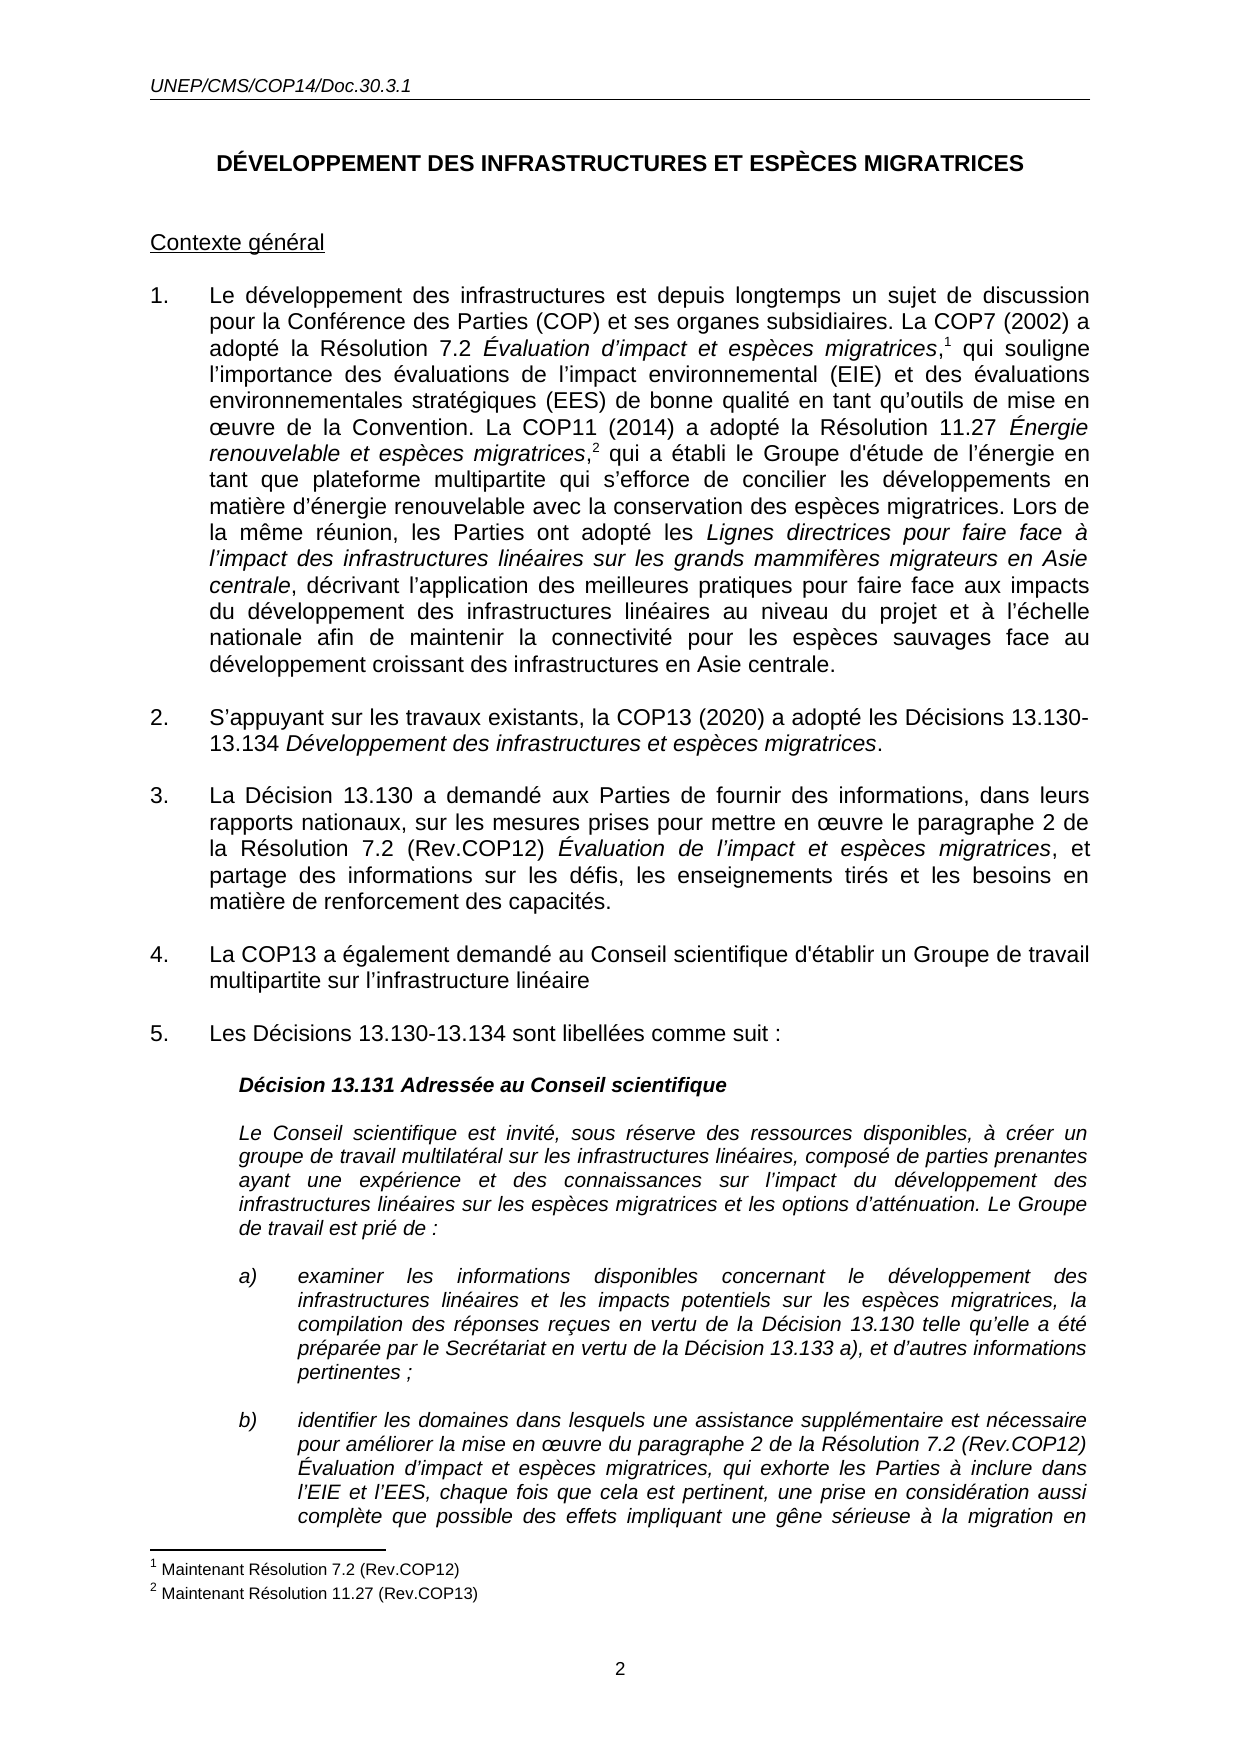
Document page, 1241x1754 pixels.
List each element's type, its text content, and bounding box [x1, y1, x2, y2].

list a) examiner les informations disponibles concernant le développement des infrastructures linéaires et les impacts potentiels sur les espèces migratrices, la compilation des réponses reçues en vertu de la Décision 13.130 telle qu’elle a été préparée par le Secrétariat en vertu de la Décision 13.133 a), et d’autres informations pertinentes ; [239, 1264, 1090, 1384]
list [239, 1408, 1090, 1528]
list La Décision 13.130 a demandé aux Parties de fournir des informations, dans leurs rapports nationaux, sur les mesures prises pour mettre en œuvre le paragraphe 2 de la Résolution 7.2 (Rev.COP12) Évaluation de l’impact et espèces migratrices, et partage des informations sur les défis, les enseignements tirés et les besoins en matière de renforcement des capacités. [150, 782, 1090, 914]
text Contexte général [150, 229, 1090, 255]
list Le Conseil scientifique est invité, sous réserve des ressources disponibles, à créer un groupe de travail multilatéral sur les infrastructures linéaires, composé de parties prenantes ayant une expérience et des connaissances sur l’impact du développement des infrastructures linéaires sur les espèces migratrices et les options d’atténuation. Le Groupe de travail est prié de : [239, 1120, 1090, 1240]
list Le développement des infrastructures est depuis longtemps un sujet de discussion pour la Conférence des Parties (COP) et ses organes subsidiaires. La COP7 (2002) a adopté la Résolution 7.2 Évaluation d’impact et espèces migratrices, qui souligne l’importance des évaluations de l’impact environnemental (EIE) et des évaluations environnementales stratégiques (EES) de bonne qualité en tant qu’outils de mise en œuvre de la Convention. La COP11 (2014) a adopté la Résolution 11.27 Énergie renouvelable et espèces migratrices, qui a établi le Groupe d'étude de l’énergie en tant que plateforme multipartite qui s’efforce de concilier les développements en matière d’énergie renouvelable avec la conservation des espèces migratrices. Lors de la même réunion, les Parties ont adopté les Lignes directrices pour faire face à l’impact des infrastructures linéaires sur les grands mammifères migrateurs en Asie centrale, décrivant l’application des meilleures pratiques pour faire face aux impacts du développement des infrastructures linéaires au niveau du projet et à l’échelle nationale afin de maintenir la connectivité pour les espèces sauvages face au développement croissant des infrastructures en Asie centrale. [150, 282, 1090, 677]
text Décision 13.131 Adressée au Conseil scientifique [239, 1072, 1090, 1096]
text DÉVELOPPEMENT DES INFRASTRUCTURES ET ESPÈCES MIGRATRICES [150, 150, 1090, 176]
list Les Décisions 13.130-13.134 sont libellées comme suit : [150, 1020, 1090, 1046]
list S’appuyant sur les travaux existants, la COP13 (2020) a adopté les Décisions 13.130-13.134 Développement des infrastructures et espèces migratrices. [150, 703, 1090, 756]
list La COP13 a également demandé au Conseil scientifique d'établir un Groupe de travail multipartite sur l’infrastructure linéaire [150, 941, 1090, 993]
